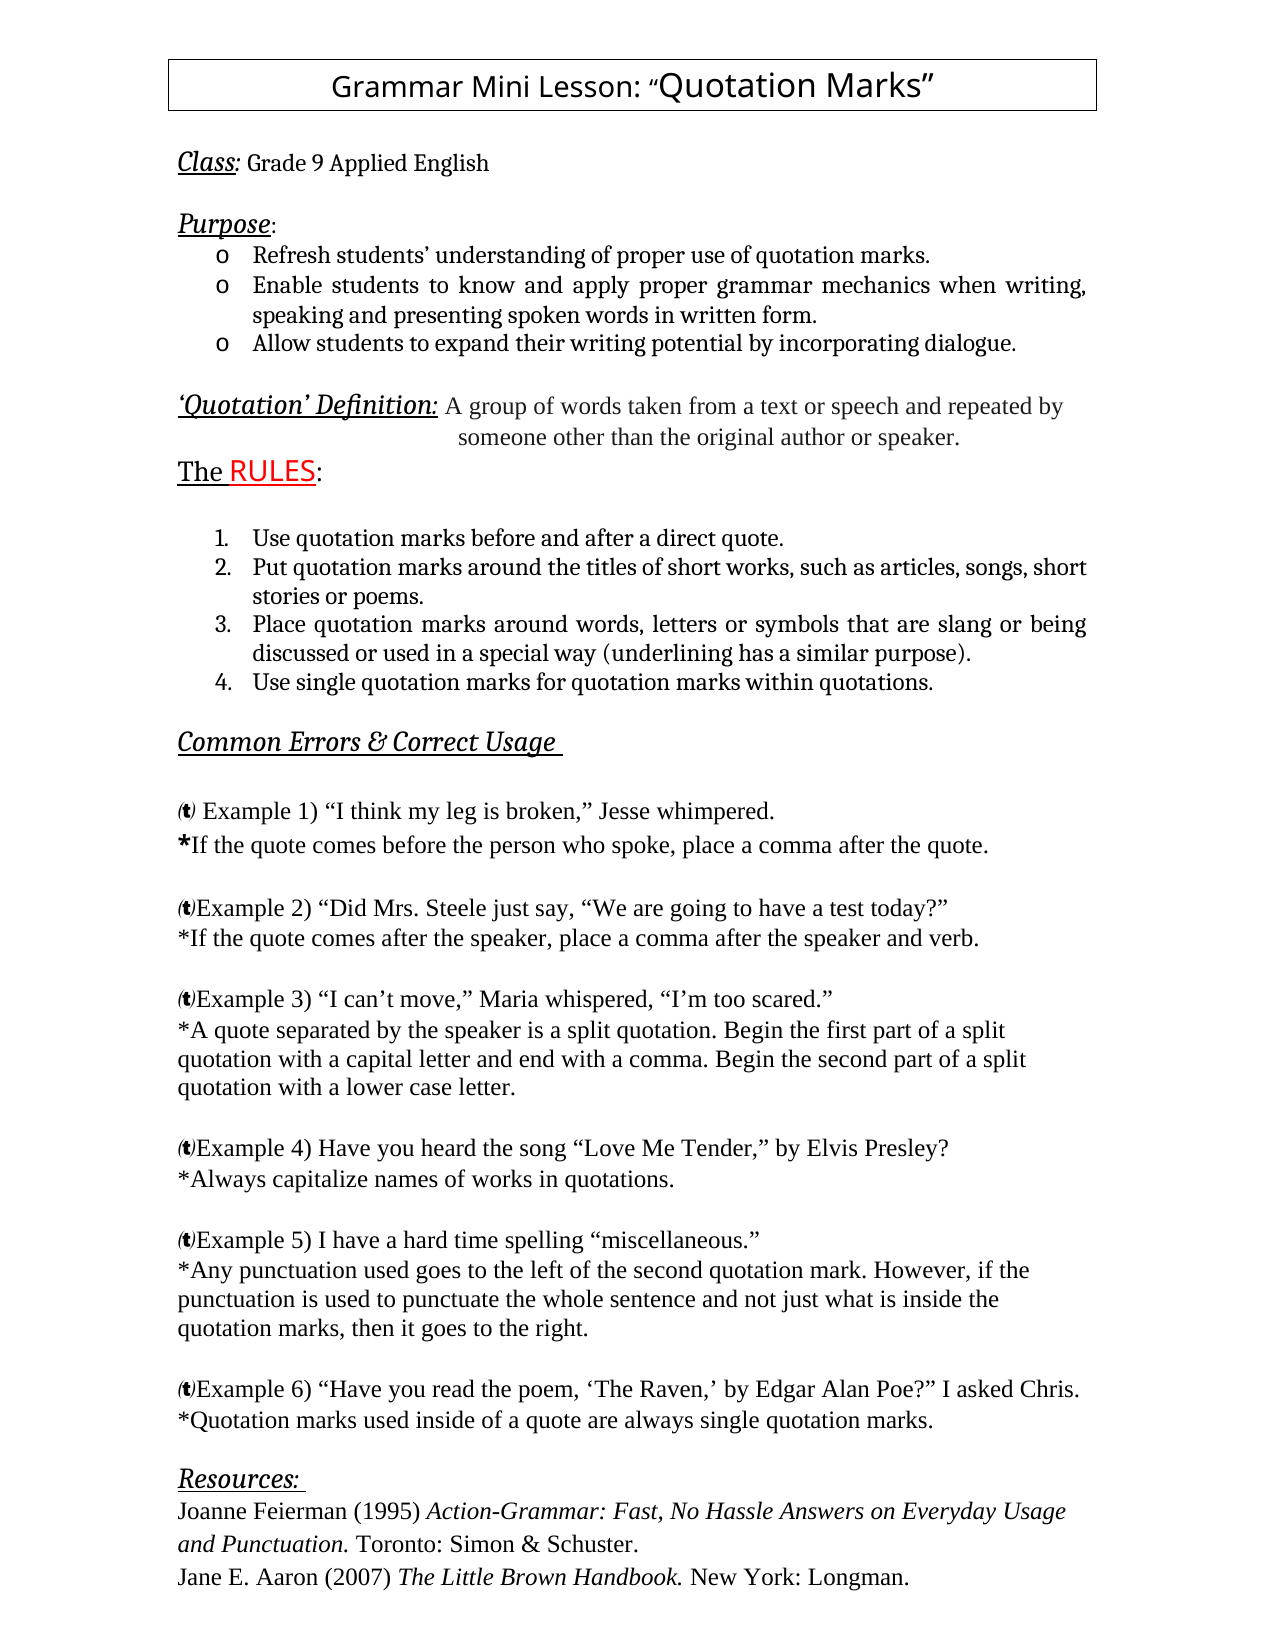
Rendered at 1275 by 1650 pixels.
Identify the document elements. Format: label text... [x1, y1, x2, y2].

text someone other than the original author or speaker. [458, 422, 1087, 450]
text Example 3) “I can’t move,” Maria whispered, “I’m too scared.” [177, 981, 1087, 1015]
list Use quotation marks before and after a direct quote. [215, 524, 1087, 553]
list Enable students to know and apply proper grammar mechanics when writing, speaking and presenting spoken words in written form. [215, 271, 1087, 329]
list Use single quotation marks for quotation marks within quotations. [215, 668, 1087, 697]
list Allow students to expand their writing potential by incorporating dialogue. [215, 329, 1087, 359]
text The RULES: [177, 450, 1087, 490]
list Refresh students’ understanding of proper use of quotation marks. [215, 241, 1087, 271]
text Common Errors & Correct Usage [177, 725, 1087, 759]
text Joanne Feierman (1995) Action-Grammar: Fast, No Hassle Answers on Everyday Usage and Punctuation. Toronto: Simon & Schuster. [177, 1496, 1087, 1557]
text Example 6) “Have you read the poem, ‘The Raven,’ by Edgar Alan Poe?” I asked Chris. [177, 1371, 1087, 1405]
text ‘Quotation’ Definition: A group of words taken from a text or speech and repeated by [177, 388, 1087, 422]
text Example 5) I have a hard time spelling “miscellaneous.” [177, 1222, 1087, 1256]
text *Always capitalize names of works in quotations. [177, 1164, 1087, 1193]
text *If the quote comes after the speaker, place a comma after the speaker and verb. [177, 923, 1087, 952]
text *Any punctuation used goes to the left of the second quotation mark. However, if the punctuation is used to punctuate the whole sentence and not just what is inside the quotation marks, then it goes to the right. [177, 1256, 1087, 1342]
text Jane E. Aaron (2007) The Little Brown Handbook. New York: Longman. [177, 1562, 1087, 1591]
text *Quotation marks used inside of a quote are always single quotation marks. [177, 1405, 1087, 1433]
text  Example 1) “I think my leg is broken,” Jesse whimpered. [177, 792, 1087, 827]
text Resources: [177, 1462, 1087, 1496]
text Example 4) Have you heard the song “Love Me Tender,” by Elvis Presley? [177, 1130, 1087, 1164]
text *A quote separated by the speaker is a split quotation. Begin the first part of a split quotation with a capital letter and end with a comma. Begin the second part of a split quotation with a lower case letter. [177, 1015, 1087, 1101]
text Class: Grade 9 Applied English [177, 145, 1087, 178]
text Grammar Mini Lesson: “Quotation Marks” [169, 60, 1096, 110]
text Purpose: [177, 207, 1087, 241]
text Example 2) “Did Mrs. Steele just say, “We are going to have a test today?” [177, 889, 1087, 923]
list Place quotation marks around words, letters or symbols that are slang or being discussed or used in a special way (underlining has a similar purpose). [215, 610, 1087, 668]
list Put quotation marks around the titles of short works, such as articles, songs, short stories or poems. [215, 553, 1087, 610]
text *If the quote comes before the person who spoke, place a comma after the quote. [177, 827, 1087, 861]
